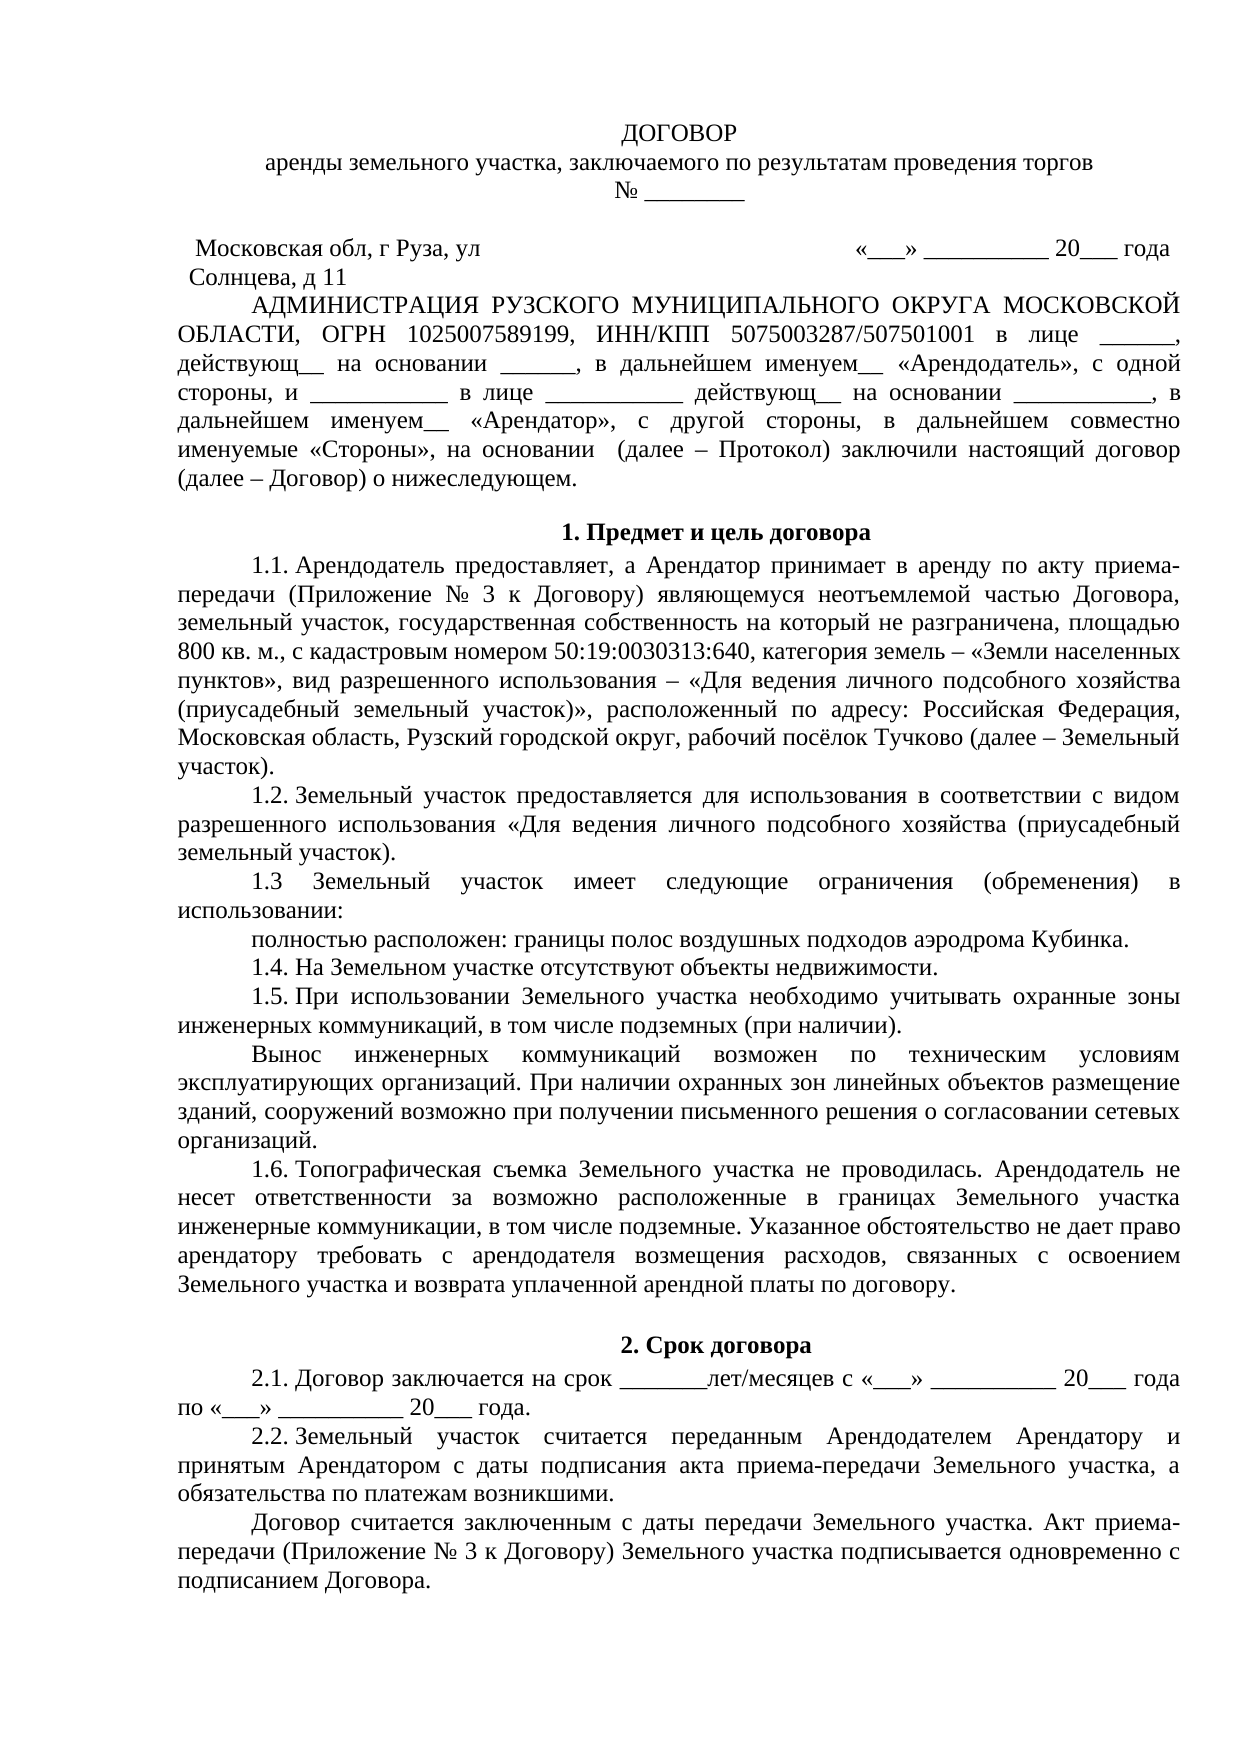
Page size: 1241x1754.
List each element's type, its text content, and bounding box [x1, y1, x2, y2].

text 2.1. Договор заключается на срок _______лет/месяцев с «___» __________ 20___ года по «___» __________ 20___ года. [177, 1363, 1181, 1421]
text Вынос инженерных коммуникаций возможен по техническим условиям эксплуатирующих организаций. При наличии охранных зон линейных объектов размещение зданий, сооружений возможно при получении письменного решения о согласовании сетевых организаций. [177, 1039, 1181, 1154]
text № ________ [177, 176, 1181, 204]
text полностью расположен: границы полос воздушных подходов аэродрома Кубинка. [177, 924, 1181, 952]
text 1.6. Топографическая съемка Земельного участка не проводилась. Арендодатель не несет ответственности за возможно расположенные в границах Земельного участка инженерные коммуникации, в том числе подземные. Указанное обстоятельство не дает право арендатору требовать с арендодателя возмещения расходов, связанных с освоением Земельного участка и возврата уплаченной арендной платы по договору. [177, 1154, 1181, 1297]
text 1.2. Земельный участок предоставляется для использования в соответствии с видом разрешенного использования «Для ведения личного подсобного хозяйства (приусадебный земельный участок). [177, 780, 1181, 866]
table_header «___» __________ 20___ года [605, 233, 1181, 291]
text 2.2. Земельный участок считается переданным Арендодателем Арендатору и принятым Арендатором с даты подписания акта приема-передачи Земельного участка, а обязательства по платежам возникшими. [177, 1421, 1181, 1507]
text ДОГОВОР [177, 118, 1181, 147]
text 2. Срок договора [177, 1330, 1181, 1359]
text 1. Предмет и цель договора [177, 517, 1181, 546]
text аренды земельного участка, заключаемого по результатам проведения торгов [177, 147, 1181, 176]
text 1.5. При использовании Земельного участка необходимо учитывать охранные зоны инженерных коммуникаций, в том числе подземных (при наличии). [177, 981, 1181, 1039]
text 1.3 Земельный участок имеет следующие ограничения (обременения) в использовании: [177, 866, 1181, 924]
text 1.4. На Земельном участке отсутствуют объекты недвижимости. [177, 952, 1181, 981]
text АДМИНИСТРАЦИЯ РУЗСКОГО МУНИЦИПАЛЬНОГО ОКРУГА МОСКОВСКОЙ ОБЛАСТИ, ОГРН 1025007589199, ИНН/КПП 5075003287/507501001 в лице ______, действующ__ на основании ______, в дальнейшем именуем__ «Арендодатель», с одной стороны, и ___________ в лице ___________ действующ__ на основании ___________, в дальнейшем именуем__ «Арендатор», с другой стороны, в дальнейшем совместно именуемые «Стороны», на основании (далее – Протокол) заключили настоящий договор (далее – Договор) о нижеследующем. [177, 291, 1181, 492]
table_header Московская обл, г Руза, ул Солнцева, д 11 [177, 233, 605, 291]
text 1.1. Арендодатель предоставляет, а Арендатор принимает в аренду по акту приема-передачи (Приложение № 3 к Договору) являющемуся неотъемлемой частью Договора, земельный участок, государственная собственность на который не разграничена, площадью 800 кв. м., с кадастровым номером 50:19:0030313:640, категория земель – «Земли населенных пунктов», вид разрешенного использования – «Для ведения личного подсобного хозяйства (приусадебный земельный участок)», расположенный по адресу: Российская Федерация, Московская область, Рузский городской округ, рабочий посёлок Тучково (далее – Земельный участок). [177, 550, 1181, 780]
text Договор считается заключенным с даты передачи Земельного участка. Акт приема-передачи (Приложение № 3 к Договору) Земельного участка подписывается одновременно с подписанием Договора. [177, 1507, 1181, 1593]
